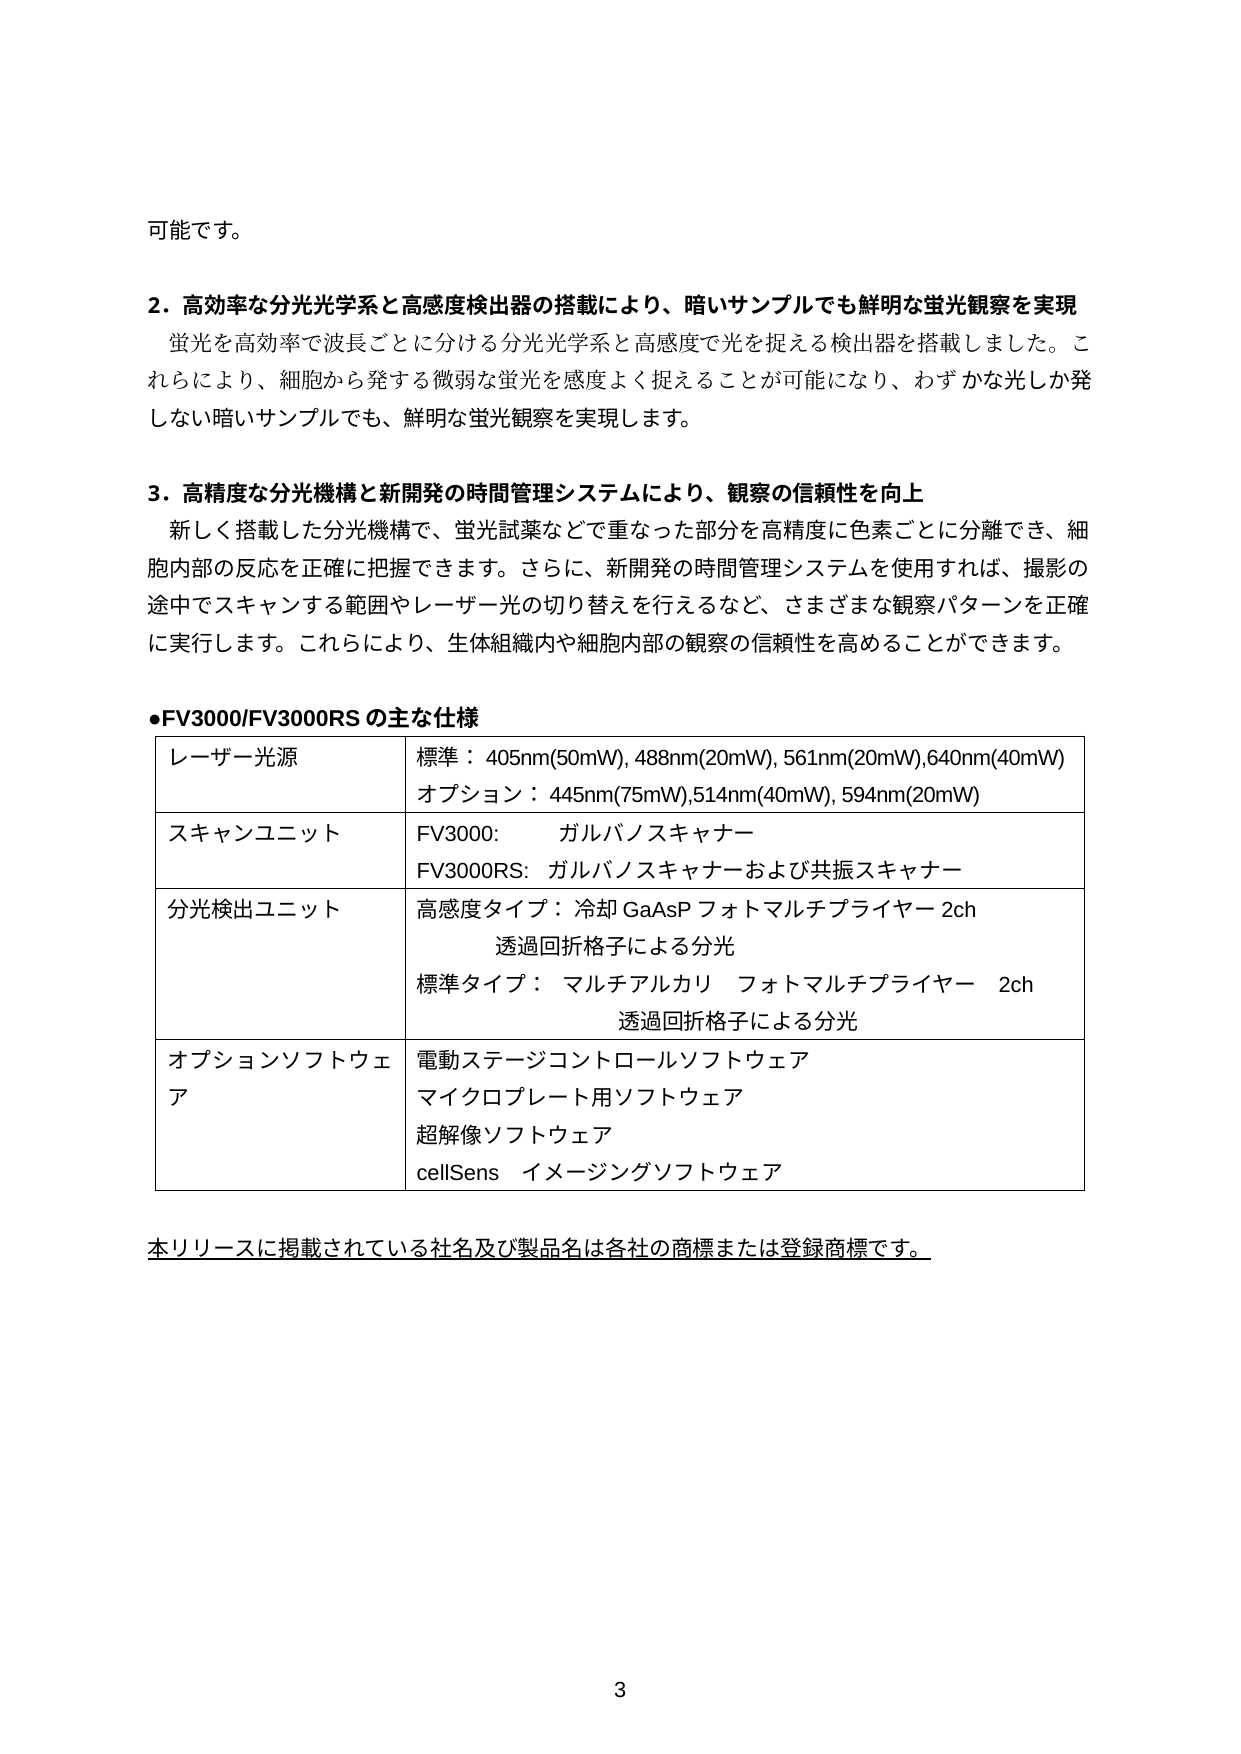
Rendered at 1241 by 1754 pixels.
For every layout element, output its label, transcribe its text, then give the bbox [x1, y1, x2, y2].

table_header レーザー光源 [156, 737, 405, 812]
table_cell 高感度タイプ： 冷却GaAsPフォトマルチプライヤー 2ch 透過回折格子による分光 標準タイプ： マルチアルカリ フォトマルチプライヤー 2ch 透過回折格子による分光 [406, 889, 1084, 1039]
table_cell スキャンユニット [156, 813, 405, 888]
text 新しく搭載した分光機構で、蛍光試薬などで重なった部分を高精度に色素ごとに分離でき、細胞内部の反応を正確に把握できます。さらに、新開発の時間管理システムを使用すれば、撮影の途中でスキャンする範囲やレーザー光の切り替えを行えるなど、さまざまな観察パターンを正確に実行します。これらにより、生体組織内や細胞内部の観察の信頼性を高めることができます。 [148, 511, 1092, 661]
table_cell FV3000: ガルバノスキャナー FV3000RS: ガルバノスキャナーおよび共振スキャナー [406, 813, 1084, 888]
text 本リリースに掲載されている社名及び製品名は各社の商標または登録商標です。 [148, 1228, 1092, 1266]
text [148, 211, 1092, 248]
text 3．高精度な分光機構と新開発の時間管理システムにより、観察の信頼性を向上 [148, 473, 1092, 511]
text 蛍光を高効率で波長ごとに分ける分光光学系と高感度で光を捉える検出器を搭載しました。これらにより、細胞から発する微弱な蛍光を感度よく捉えることが可能になり、わずかな光しか発しない暗いサンプルでも、鮮明な蛍光観察を実現します。 [148, 323, 1092, 436]
table_cell 分光検出ユニット [156, 889, 405, 1039]
table_cell オプションソフトウェア [156, 1040, 405, 1190]
table_header 標準： 405nm(50mW), 488nm(20mW), 561nm(20mW),640nm(40mW) オプション： 445nm(75mW),514nm(40mW), 594nm(20mW) [406, 737, 1084, 812]
text ●FV3000/FV3000RSの主な仕様 [148, 698, 1092, 736]
text 2．高効率な分光光学系と高感度検出器の搭載により、暗いサンプルでも鮮明な蛍光観察を実現 [148, 286, 1092, 323]
table_cell 電動ステージコントロールソフトウェア マイクロプレート用ソフトウェア 超解像ソフトウェア cellSens イメージングソフトウェア [406, 1040, 1084, 1190]
